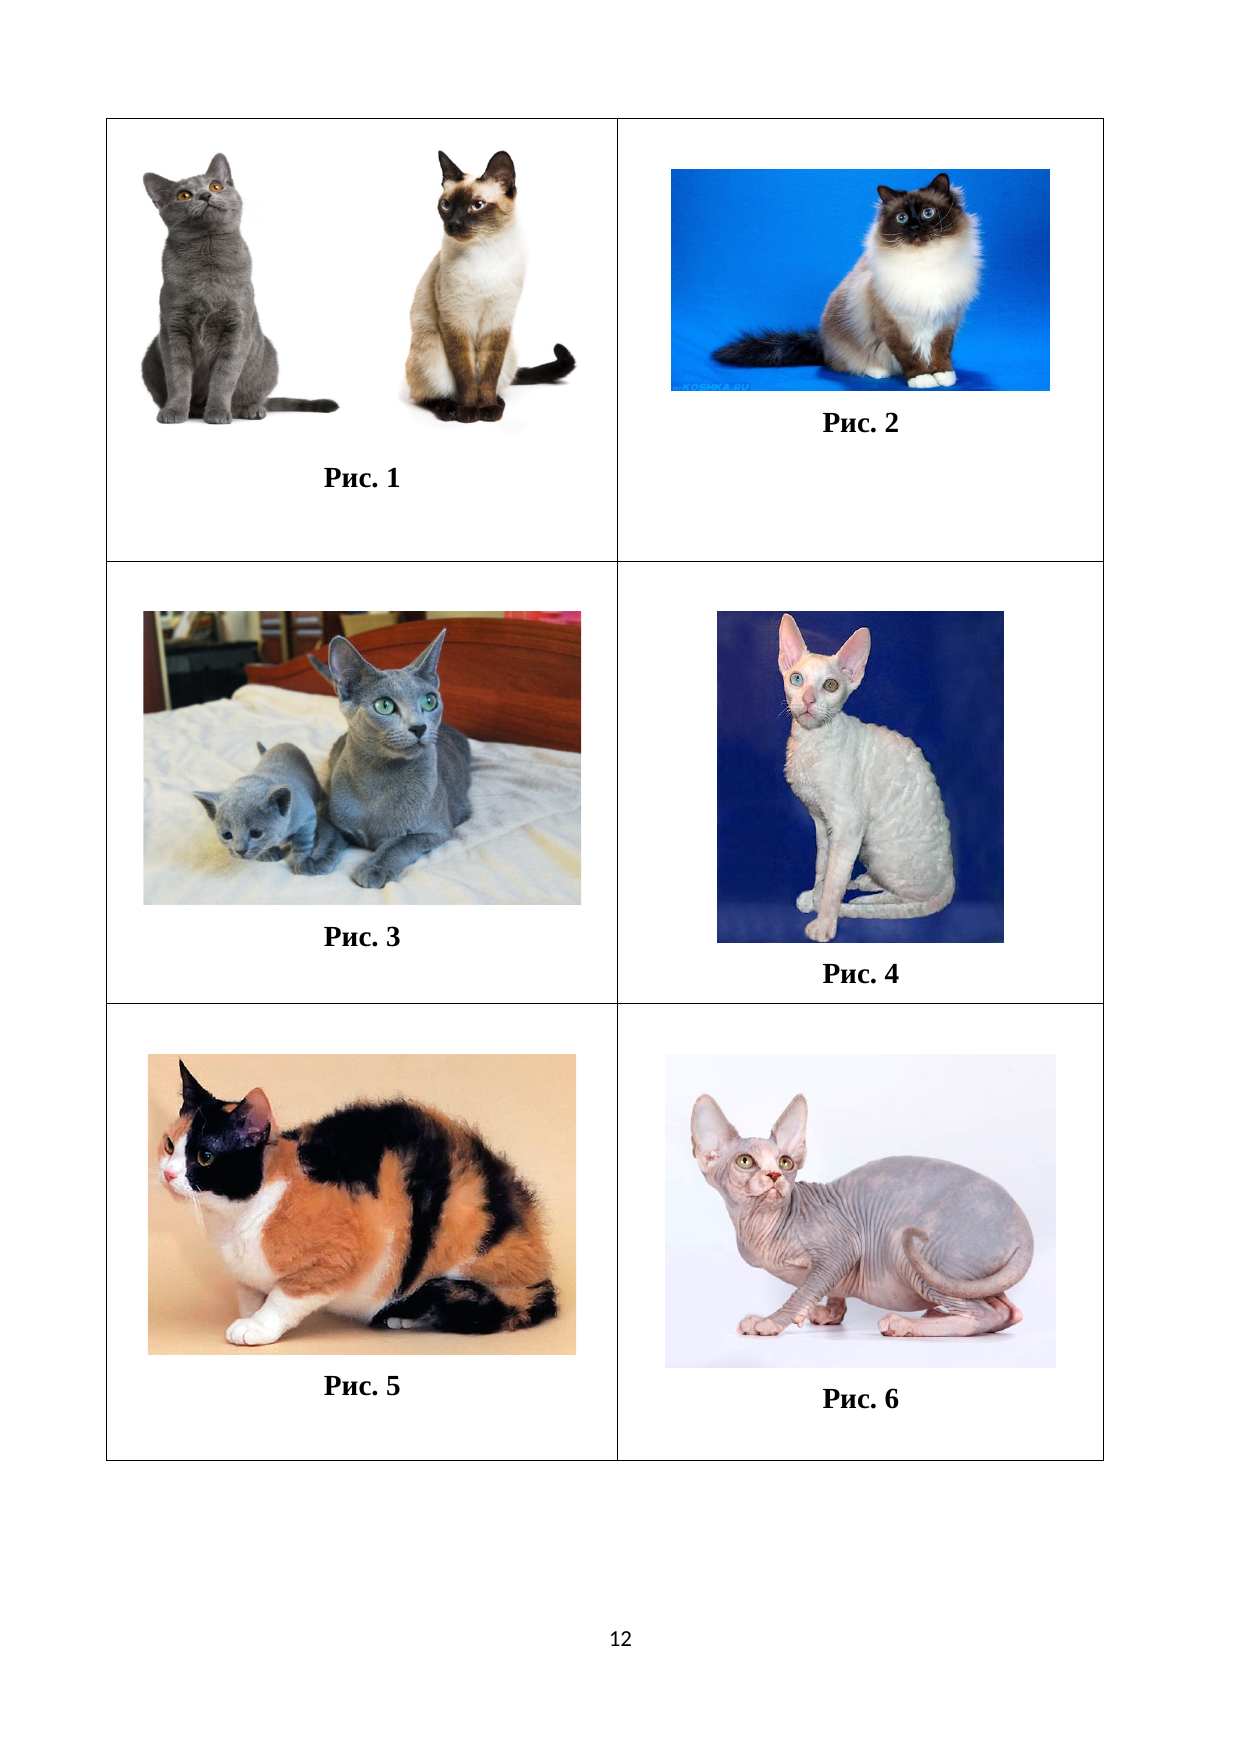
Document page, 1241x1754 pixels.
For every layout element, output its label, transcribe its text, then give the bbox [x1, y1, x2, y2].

picture [143, 611, 582, 905]
table_cell Рис. 5 [107, 1004, 617, 1460]
table_header Рис. 2 [618, 119, 1103, 561]
picture [665, 1054, 1056, 1368]
picture [717, 611, 1004, 943]
table_cell Рис. 3 [107, 562, 617, 1003]
picture [118, 119, 607, 446]
table_cell Рис. 4 [618, 562, 1103, 1003]
picture [671, 169, 1050, 391]
table_cell Рис. 6 [618, 1004, 1103, 1460]
picture [147, 1054, 577, 1355]
table_header Рис. 1 [107, 119, 617, 561]
